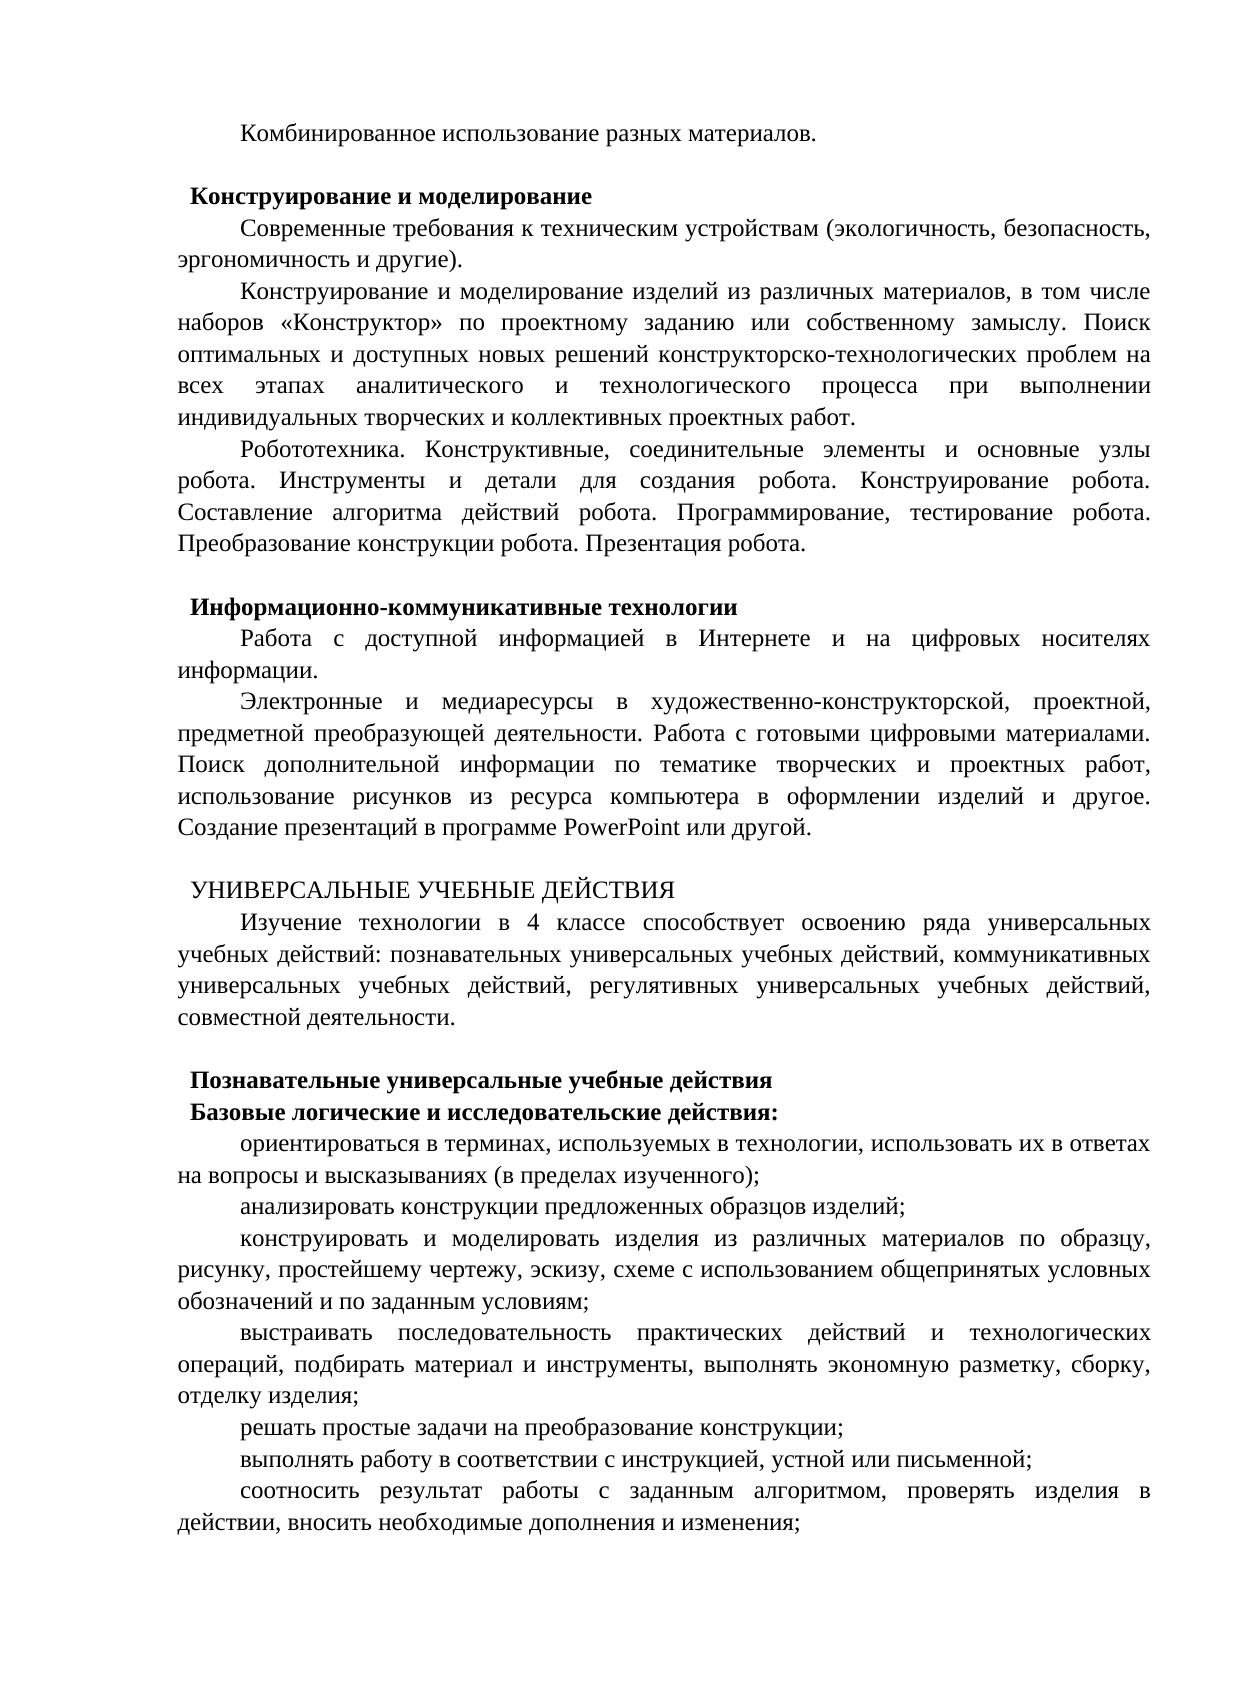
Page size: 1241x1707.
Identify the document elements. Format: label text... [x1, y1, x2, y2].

text решать простые задачи на преобразование конструкции; [177, 1412, 1152, 1441]
text выполнять работу в соответствии с инструкцией, устной или письменной; [177, 1444, 1152, 1472]
text Современные требования к техническим устройствам (экологичность, безопасность, эргономичность и другие). [177, 213, 1152, 273]
text Изучение технологии в 4 классе способствует освоению ряда универсальных учебных действий: познавательных универсальных учебных действий, коммуникативных универсальных учебных действий, регулятивных универсальных учебных действий, совместной деятельности. [177, 907, 1152, 1031]
text Электронные и медиаресурсы в художественно-конструкторской, проектной, предметной преобразующей деятельности. Работа с готовыми цифровыми материалами. Поиск дополнительной информации по тематике творческих и проектных работ, использование рисунков из ресурса компьютера в оформлении изделий и другое. Создание презентаций в программе PowerPoint или другой. [177, 686, 1152, 841]
text конструировать и моделировать изделия из различных материалов по образцу, рисунку, простейшему чертежу, эскизу, схеме с использованием общепринятых условных обозначений и по заданным условиям; [177, 1223, 1152, 1315]
text УНИВЕРСАЛЬНЫЕ УЧЕБНЫЕ ДЕЙСТВИЯ [190, 876, 1152, 904]
text Информационно-коммуникативные технологии [190, 592, 1152, 620]
text анализировать конструкции предложенных образцов изделий; [177, 1191, 1152, 1220]
text ориентироваться в терминах, используемых в технологии, использовать их в ответах на вопросы и высказываниях (в пределах изученного); [177, 1128, 1152, 1188]
text соотносить результат работы с заданным алгоритмом, проверять изделия в действии, вносить необходимые дополнения и изменения; [177, 1475, 1152, 1536]
text Базовые логические и исследовательские действия: [190, 1097, 1152, 1125]
text Робототехника. Конструктивные, соединительные элементы и основные узлы робота. Инструменты и детали для создания робота. Конструирование робота. Составление алгоритма действий робота. Программирование, тестирование робота. Преобразование конструкции робота. Презентация робота. [177, 434, 1152, 557]
text Работа с доступной информацией в Интернете и на цифровых носителях информации. [177, 623, 1152, 683]
text Конструирование и моделирование изделий из различных материалов, в том числе наборов «Конструктор» по проектному заданию или собственному замыслу. Поиск оптимальных и доступных новых решений конструкторско-технологических проблем на всех этапах аналитического и технологического процесса при выполнении индивидуальных творческих и коллективных проектных работ. [177, 276, 1152, 431]
text Конструирование и моделирование [190, 181, 1152, 210]
text выстраивать последовательность практических действий и технологических операций, подбирать материал и инструменты, выполнять экономную разметку, сборку, отделку изделия; [177, 1317, 1152, 1409]
text Познавательные универсальные учебные действия [190, 1065, 1152, 1094]
text Комбинированное использование разных материалов. [177, 118, 1152, 147]
